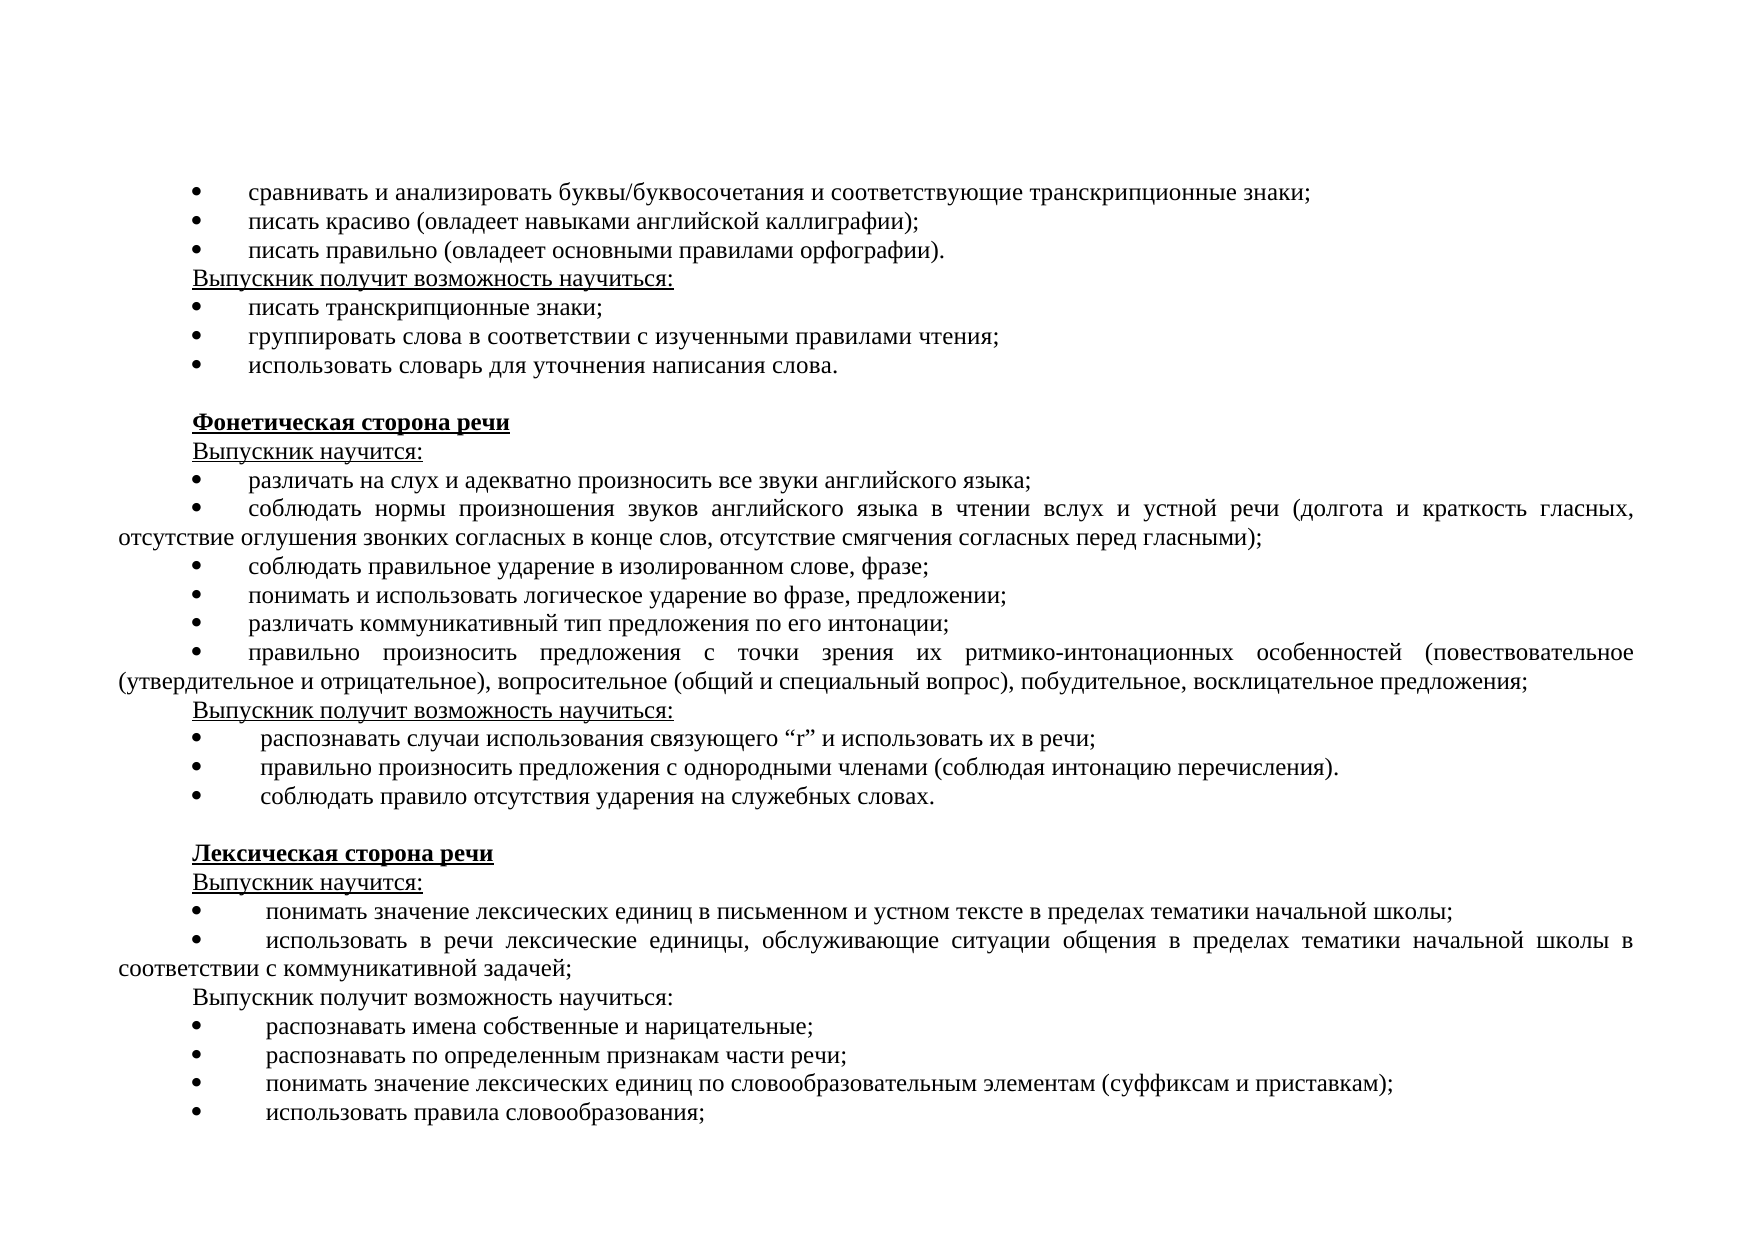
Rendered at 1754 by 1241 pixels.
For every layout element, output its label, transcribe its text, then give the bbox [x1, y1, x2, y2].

list правильно произносить предложения с однородными членами (соблюдая интонацию перечисления). [118, 752, 1636, 781]
list понимать значение лексических единиц в письменном и устном тексте в пределах тематики начальной школы; [118, 896, 1636, 925]
text Выпускник получит возможность научиться: [118, 695, 1636, 723]
list соблюдать нормы произношения звуков английского языка в чтении вслух и устной речи (долгота и краткость гласных, отсутствие оглушения звонких согласных в конце слов, отсутствие смягчения согласных перед гласными); [118, 493, 1636, 551]
list распознавать по определенным признакам части речи; [118, 1040, 1636, 1068]
text Выпускник научится: [118, 867, 1636, 896]
list использовать словарь для уточнения написания слова. [118, 350, 1636, 378]
list сравнивать и анализировать буквы/буквосочетания и соответствующие транскрипционные знаки; [118, 177, 1636, 206]
list правильно произносить предложения с точки зрения их ритмико-интонационных особенностей (повествовательное (утвердительное и отрицательное), вопросительное (общий и специальный вопрос), побудительное, восклицательное предложения; [118, 637, 1636, 695]
text Фонетическая сторона речи [118, 407, 1636, 436]
text Выпускник получит возможность научиться: [118, 263, 1636, 292]
list понимать и использовать логическое ударение во фразе, предложении; [118, 580, 1636, 608]
list писать транскрипционные знаки; [118, 292, 1636, 321]
list распознавать имена собственные и нарицательные; [118, 1011, 1636, 1040]
text Выпускник научится: [118, 436, 1636, 465]
list понимать значение лексических единиц по словообразовательным элементам (суффиксам и приставкам); [118, 1068, 1636, 1097]
list различать на слух и адекватно произносить все звуки английского языка; [118, 465, 1636, 493]
text Лексическая сторона речи [118, 838, 1636, 867]
list писать правильно (овладеет основными правилами орфографии). [118, 235, 1636, 263]
list писать красиво (овладеет навыками английской каллиграфии); [118, 206, 1636, 235]
list различать коммуникативный тип предложения по его интонации; [118, 608, 1636, 637]
list соблюдать правило отсутствия ударения на служебных словах. [118, 781, 1636, 810]
text Выпускник получит возможность научиться: [118, 982, 1636, 1011]
list использовать в речи лексические единицы, обслуживающие ситуации общения в пределах тематики начальной школы в соответствии с коммуникативной задачей; [118, 925, 1636, 982]
list использовать правила словообразования; [118, 1097, 1636, 1126]
list соблюдать правильное ударение в изолированном слове, фразе; [118, 551, 1636, 580]
list группировать слова в соответствии с изученными правилами чтения; [118, 321, 1636, 350]
list распознавать случаи использования связующего “r” и использовать их в речи; [118, 723, 1636, 752]
